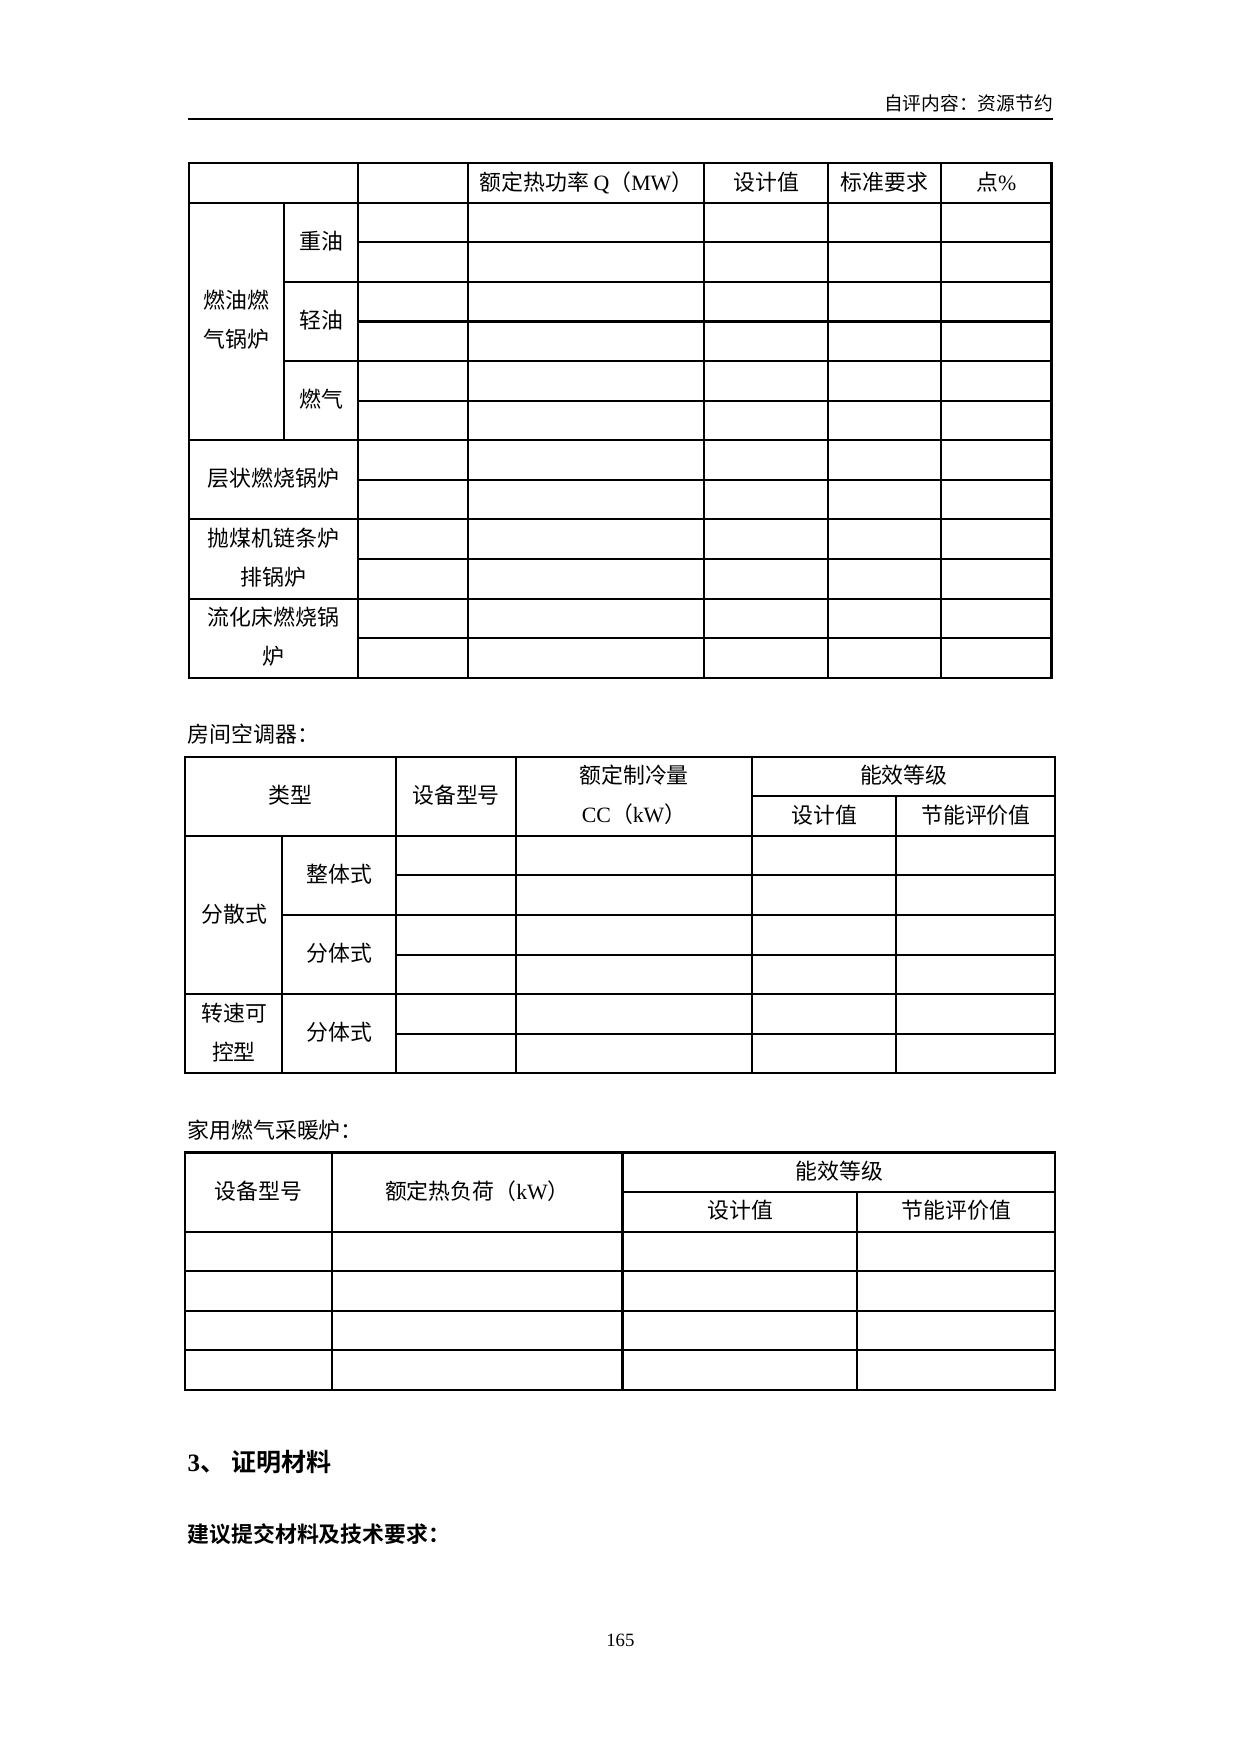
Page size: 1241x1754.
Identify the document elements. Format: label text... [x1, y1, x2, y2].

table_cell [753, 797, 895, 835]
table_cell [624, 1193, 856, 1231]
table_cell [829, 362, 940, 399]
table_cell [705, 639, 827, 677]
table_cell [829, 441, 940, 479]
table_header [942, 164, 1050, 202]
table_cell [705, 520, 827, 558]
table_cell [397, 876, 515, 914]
text 建议提交材料及技术要求： [187, 1517, 1053, 1549]
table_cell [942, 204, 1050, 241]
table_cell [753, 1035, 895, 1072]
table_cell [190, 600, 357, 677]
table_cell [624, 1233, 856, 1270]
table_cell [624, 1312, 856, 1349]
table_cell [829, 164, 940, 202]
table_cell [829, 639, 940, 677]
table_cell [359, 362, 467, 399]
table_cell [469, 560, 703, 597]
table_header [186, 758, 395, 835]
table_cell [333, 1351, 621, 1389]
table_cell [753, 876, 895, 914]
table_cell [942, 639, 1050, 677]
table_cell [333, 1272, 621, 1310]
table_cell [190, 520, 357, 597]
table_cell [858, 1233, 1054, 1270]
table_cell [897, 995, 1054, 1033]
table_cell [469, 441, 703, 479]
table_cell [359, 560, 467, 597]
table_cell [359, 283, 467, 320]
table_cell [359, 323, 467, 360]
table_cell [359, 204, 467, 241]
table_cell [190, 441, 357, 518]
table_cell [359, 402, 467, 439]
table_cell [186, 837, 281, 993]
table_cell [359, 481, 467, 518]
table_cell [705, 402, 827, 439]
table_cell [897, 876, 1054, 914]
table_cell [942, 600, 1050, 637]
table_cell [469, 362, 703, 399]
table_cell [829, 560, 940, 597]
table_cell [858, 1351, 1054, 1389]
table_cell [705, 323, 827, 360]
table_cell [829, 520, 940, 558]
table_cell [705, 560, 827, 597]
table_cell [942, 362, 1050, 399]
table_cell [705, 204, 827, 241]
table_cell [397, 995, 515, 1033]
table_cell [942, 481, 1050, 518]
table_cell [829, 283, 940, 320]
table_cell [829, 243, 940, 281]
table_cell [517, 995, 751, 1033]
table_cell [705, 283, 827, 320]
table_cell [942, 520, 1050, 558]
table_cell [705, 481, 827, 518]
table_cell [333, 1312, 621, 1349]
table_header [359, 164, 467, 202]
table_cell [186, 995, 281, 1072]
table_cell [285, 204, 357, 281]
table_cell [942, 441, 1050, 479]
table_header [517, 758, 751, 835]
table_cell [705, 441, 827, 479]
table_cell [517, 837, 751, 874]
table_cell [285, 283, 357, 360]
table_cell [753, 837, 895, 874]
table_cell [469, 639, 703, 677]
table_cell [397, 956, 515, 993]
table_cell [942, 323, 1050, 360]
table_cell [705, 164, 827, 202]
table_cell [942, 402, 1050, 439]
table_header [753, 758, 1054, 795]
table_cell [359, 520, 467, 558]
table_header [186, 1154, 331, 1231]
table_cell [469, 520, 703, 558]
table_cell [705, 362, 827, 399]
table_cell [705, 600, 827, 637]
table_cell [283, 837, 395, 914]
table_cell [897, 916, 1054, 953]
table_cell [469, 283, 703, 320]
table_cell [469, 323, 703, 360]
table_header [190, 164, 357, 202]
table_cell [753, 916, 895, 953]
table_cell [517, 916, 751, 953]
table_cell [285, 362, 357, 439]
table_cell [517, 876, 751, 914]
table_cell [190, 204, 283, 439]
text 家用燃气采暖炉： [187, 1113, 1053, 1145]
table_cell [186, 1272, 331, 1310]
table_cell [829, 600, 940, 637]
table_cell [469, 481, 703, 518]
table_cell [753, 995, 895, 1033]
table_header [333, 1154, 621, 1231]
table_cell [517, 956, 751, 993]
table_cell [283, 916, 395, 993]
text 房间空调器： [187, 717, 1053, 749]
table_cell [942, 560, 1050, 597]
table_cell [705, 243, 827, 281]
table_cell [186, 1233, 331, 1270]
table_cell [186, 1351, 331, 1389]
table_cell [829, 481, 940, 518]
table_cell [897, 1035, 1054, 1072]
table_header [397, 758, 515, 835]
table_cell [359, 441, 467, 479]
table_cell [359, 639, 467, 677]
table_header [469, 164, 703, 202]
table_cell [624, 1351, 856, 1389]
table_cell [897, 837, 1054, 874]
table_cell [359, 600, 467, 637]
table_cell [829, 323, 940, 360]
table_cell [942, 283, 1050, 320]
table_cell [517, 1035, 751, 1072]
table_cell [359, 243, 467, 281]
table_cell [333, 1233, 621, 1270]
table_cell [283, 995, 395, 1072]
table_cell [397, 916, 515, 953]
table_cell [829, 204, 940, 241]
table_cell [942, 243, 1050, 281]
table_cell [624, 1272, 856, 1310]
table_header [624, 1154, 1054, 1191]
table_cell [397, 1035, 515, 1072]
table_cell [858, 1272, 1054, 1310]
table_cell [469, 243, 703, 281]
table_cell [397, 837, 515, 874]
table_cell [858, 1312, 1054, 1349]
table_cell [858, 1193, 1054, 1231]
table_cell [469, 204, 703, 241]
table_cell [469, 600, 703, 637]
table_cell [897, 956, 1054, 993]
list 证明材料 [187, 1428, 1053, 1493]
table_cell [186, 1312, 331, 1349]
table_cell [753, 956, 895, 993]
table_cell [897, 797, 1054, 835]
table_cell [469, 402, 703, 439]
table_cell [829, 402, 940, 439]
